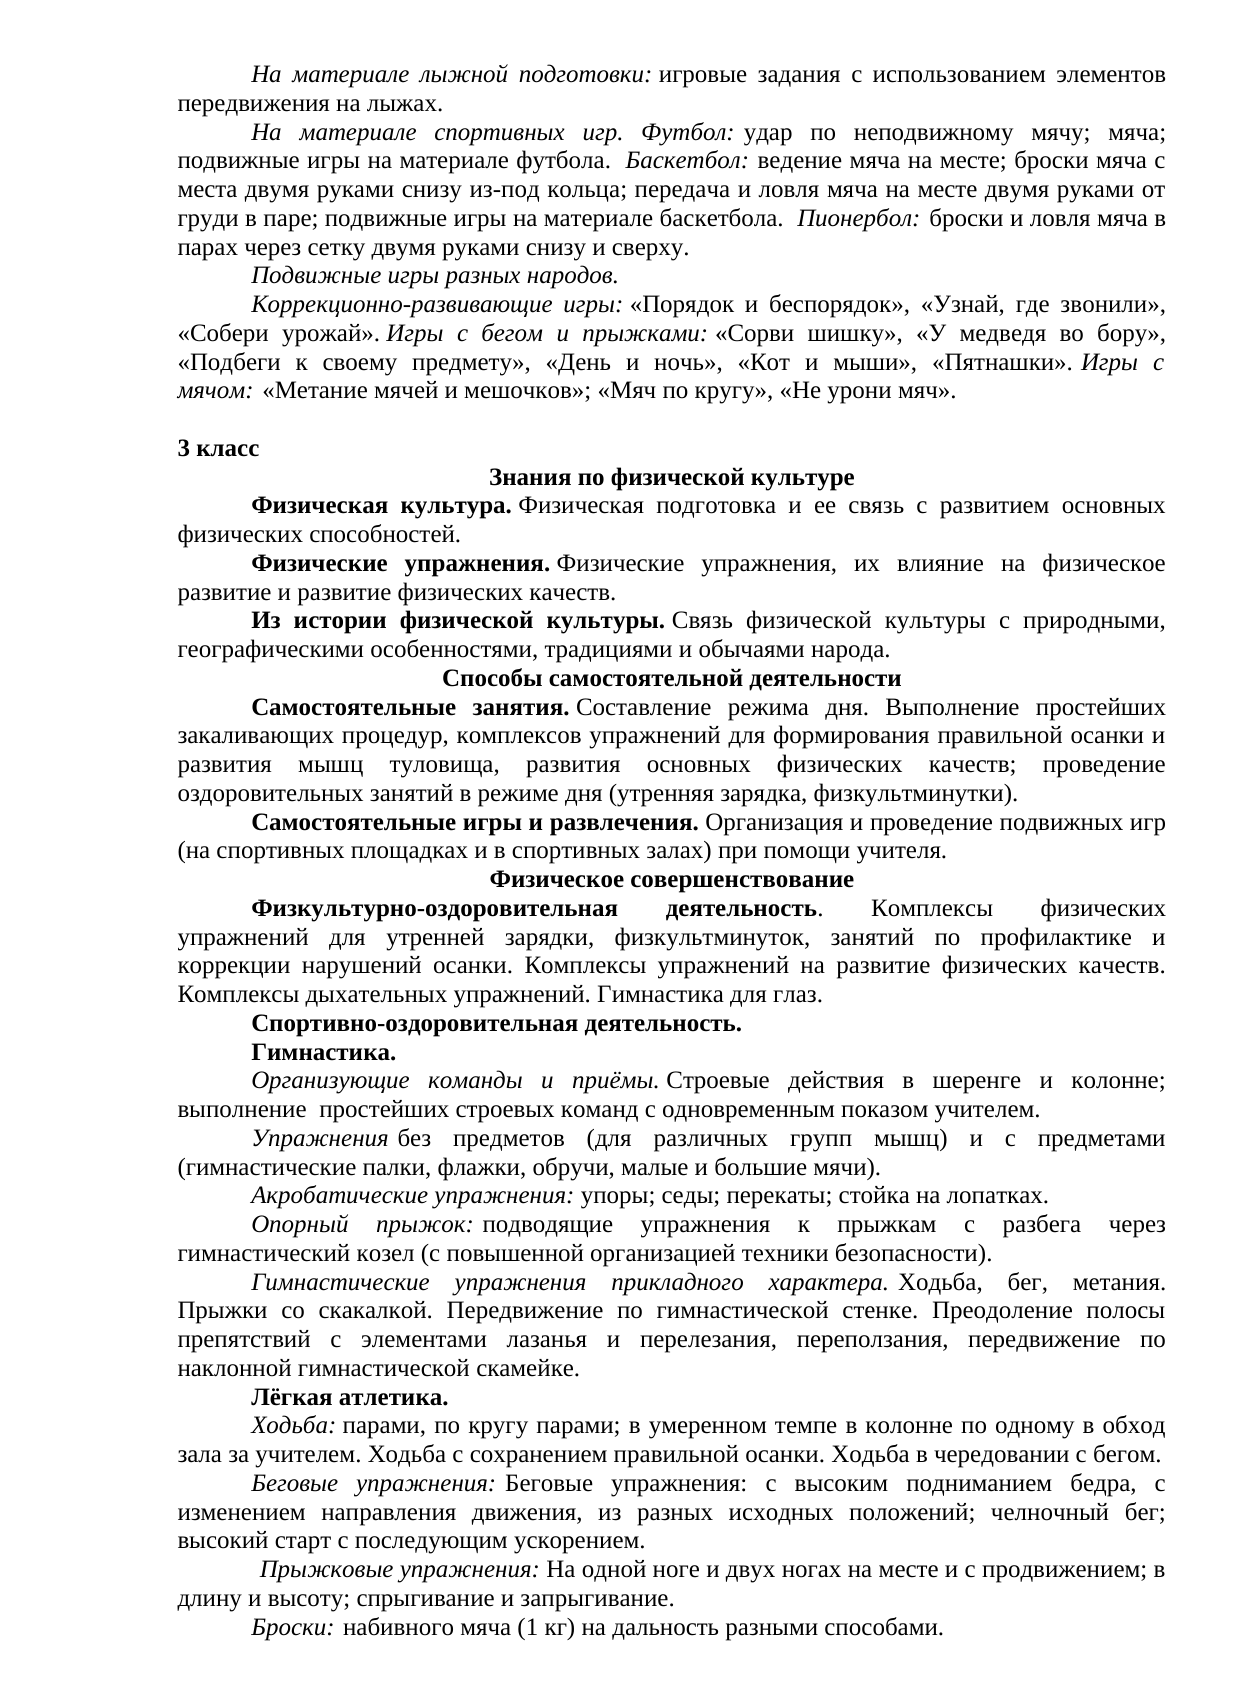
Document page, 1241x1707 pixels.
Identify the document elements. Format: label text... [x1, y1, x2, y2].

text Ходьба: парами, по кругу парами; в умеренном темпе в колонне по одному в обход зала за учителем. Ходьба с сохранением правильной осанки. Ходьба в чередовании с бегом. [177, 1410, 1166, 1468]
text Коррекционно-развивающие игры: «Порядок и беспорядок», «Узнай, где звонили», «Собери урожай». Игры с бегом и прыжками: «Сорви шишку», «У медведя во бору», «Подбеги к своему предмету», «День и ночь», «Кот и мыши», «Пятнашки». Игры с мячом: «Метание мячей и мешочков»; «Мяч по кругу», «Не урони мяч». [177, 289, 1166, 404]
text Способы самостоятельной деятельности [177, 663, 1166, 692]
text Самостоятельные занятия. Составление режима дня. Выполнение простейших закаливающих процедур, комплексов упражнений для формирования правильной осанки и развития мышц туловища, развития основных физических качеств; проведение оздоровительных занятий в режиме дня (утренняя зарядка, физкультминутки). [177, 692, 1166, 807]
text Физическая культура. Физическая подготовка и ее связь с развитием основных физических способностей. [177, 490, 1166, 548]
text Из истории физической культуры. Связь физической культуры с природными, географическими особенностями, традициями и обычаями народа. [177, 605, 1166, 663]
text Упражнения без предметов (для различных групп мышц) и с предметами (гимнастические палки, флажки, обручи, малые и большие мячи). [177, 1123, 1166, 1180]
text На материале спортивных игр. Футбол: удар по неподвижному мячу; мяча; подвижные игры на материале футбола. Баскетбол: ведение мяча на месте; броски мяча с места двумя руками снизу из-под кольца; передача и ловля мяча на месте двумя руками от груди в паре; подвижные игры на материале баскетбола. Пионербол: броски и ловля мяча в парах через сетку двумя руками снизу и сверху. [177, 117, 1166, 260]
text Лёгкая атлетика. [177, 1382, 1166, 1410]
text 3 класс [177, 433, 1166, 462]
text Подвижные игры разных народов. [177, 260, 1166, 289]
text Самостоятельные игры и развлечения. Организация и проведение подвижных игр (на спортивных площадках и в спортивных залах) при помощи учителя. [177, 807, 1166, 864]
text На материале лыжной подготовки: игровые задания с использованием элементов передвижения на лыжах. [177, 59, 1166, 117]
text Гимнастические упражнения прикладного характера. Ходьба, бег, метания. Прыжки со скакалкой. Передвижение по гимнастической стенке. Преодоление полосы препятствий с элементами лазанья и перелезания, переползания, передвижение по наклонной гимнастической скамейке. [177, 1267, 1166, 1382]
text Организующие команды и приёмы. Строевые действия в шеренге и колонне; выполнение простейших строевых команд с одновременным показом учителем. [177, 1065, 1166, 1123]
text Гимнастика. [177, 1037, 1166, 1065]
text Физические упражнения. Физические упражнения, их влияние на физическое развитие и развитие физических качеств. [177, 548, 1166, 605]
text Броски: набивного мяча (1 кг) на дальность разными способами. [177, 1612, 1166, 1640]
text Опорный прыжок: подводящие упражнения к прыжкам с разбега через гимнастический козел (с повышенной организацией техники безопасности). [177, 1209, 1166, 1267]
text Спортивно-оздоровительная деятельность. [177, 1008, 1166, 1037]
text Знания по физической культуре [177, 462, 1166, 490]
text Физкультурно-оздоровительная деятельность. Комплексы физических упражнений для утренней зарядки, физкультминуток, занятий по профилактике и коррекции нарушений осанки. Комплексы упражнений на развитие физических качеств. Комплексы дыхательных упражнений. Гимнастика для глаз. [177, 893, 1166, 1008]
text Акробатические упражнения: упоры; седы; перекаты; стойка на лопатках. [177, 1180, 1166, 1209]
text Прыжковые упражнения: На одной ноге и двух ногах на месте и с продвижением; в длину и высоту; спрыгивание и запрыгивание. [177, 1554, 1166, 1612]
text Беговые упражнения: Беговые упражнения: с высоким подниманием бедра, с изменением направления движения, из разных исходных положений; челночный бег; высокий старт с последующим ускорением. [177, 1468, 1166, 1554]
text Физическое совершенствование [177, 864, 1166, 893]
